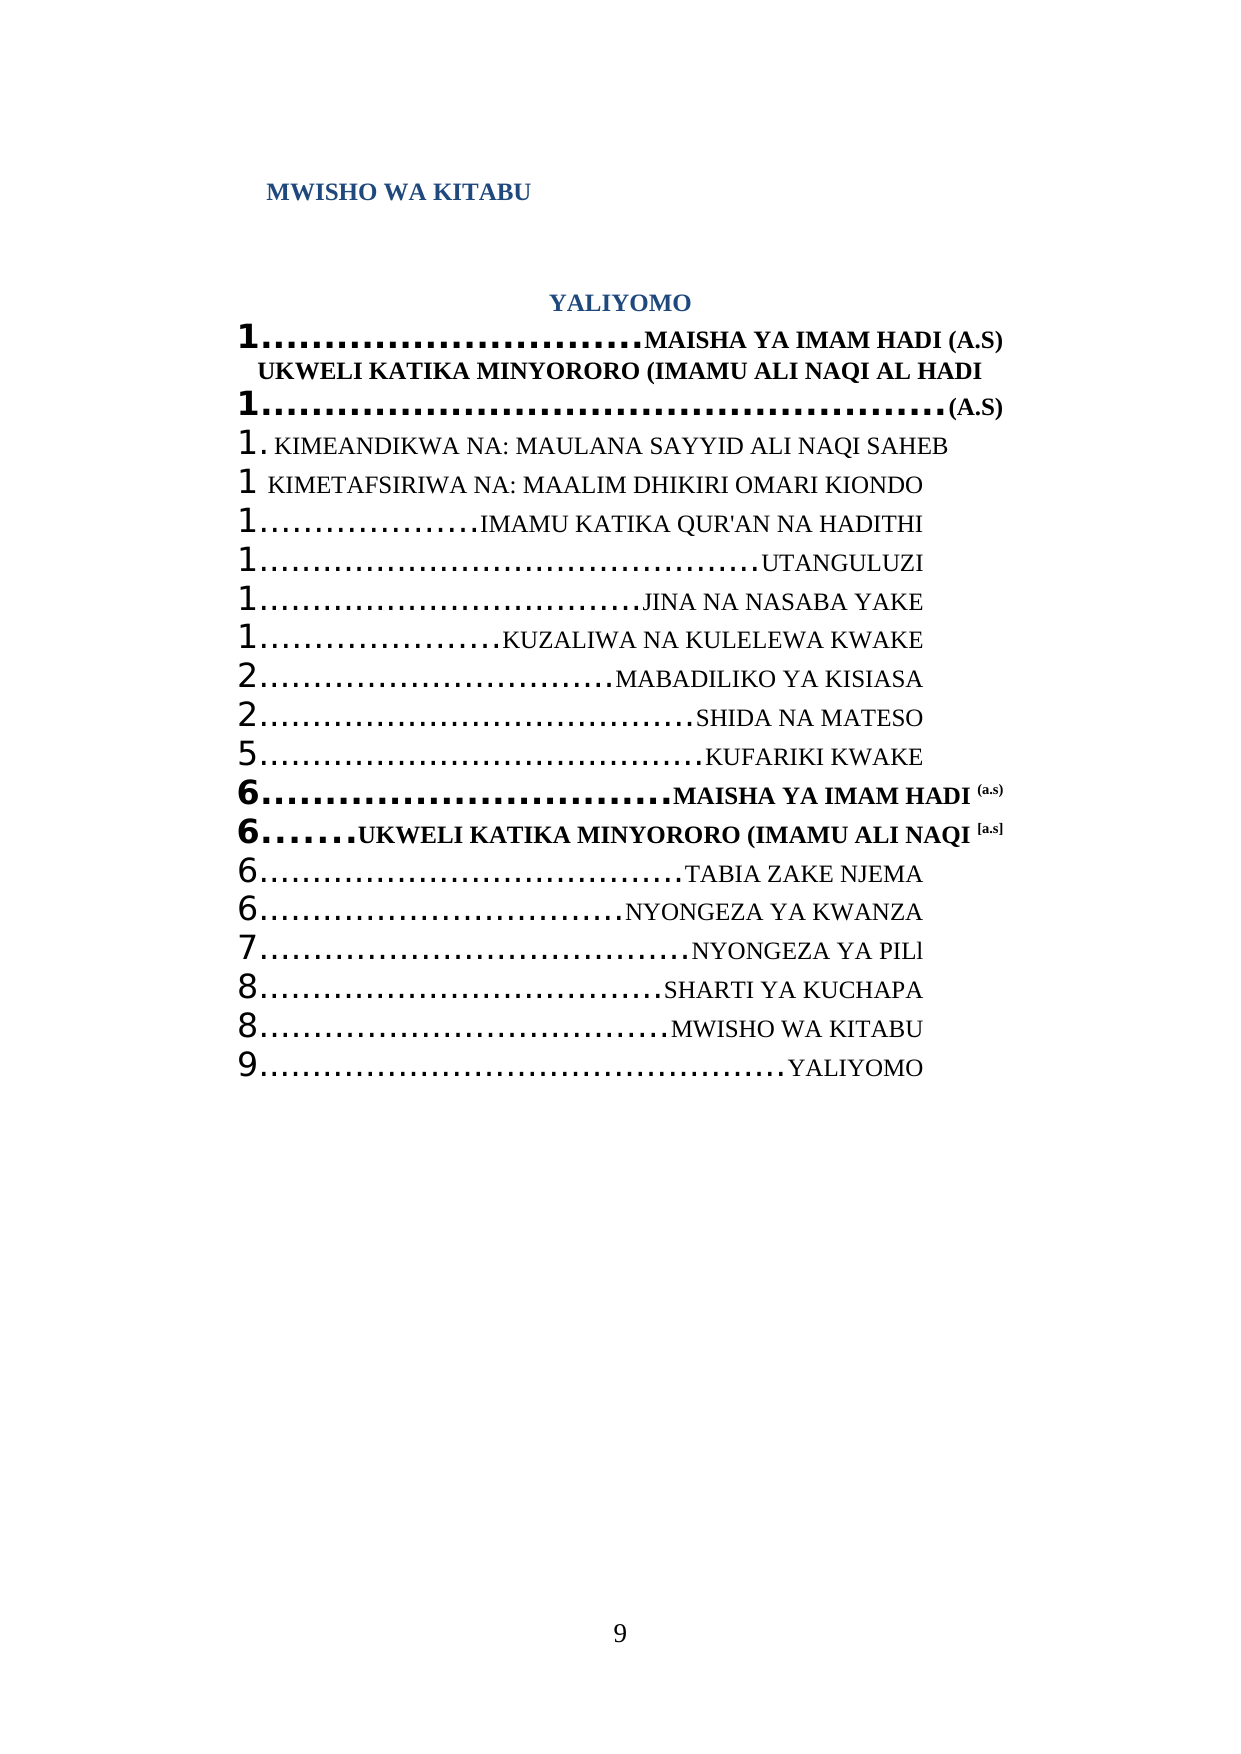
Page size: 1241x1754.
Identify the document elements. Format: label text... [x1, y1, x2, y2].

subtitle YALIYOMO [236, 288, 1004, 317]
subtitle MWISHO WA KITABU [236, 177, 1004, 206]
